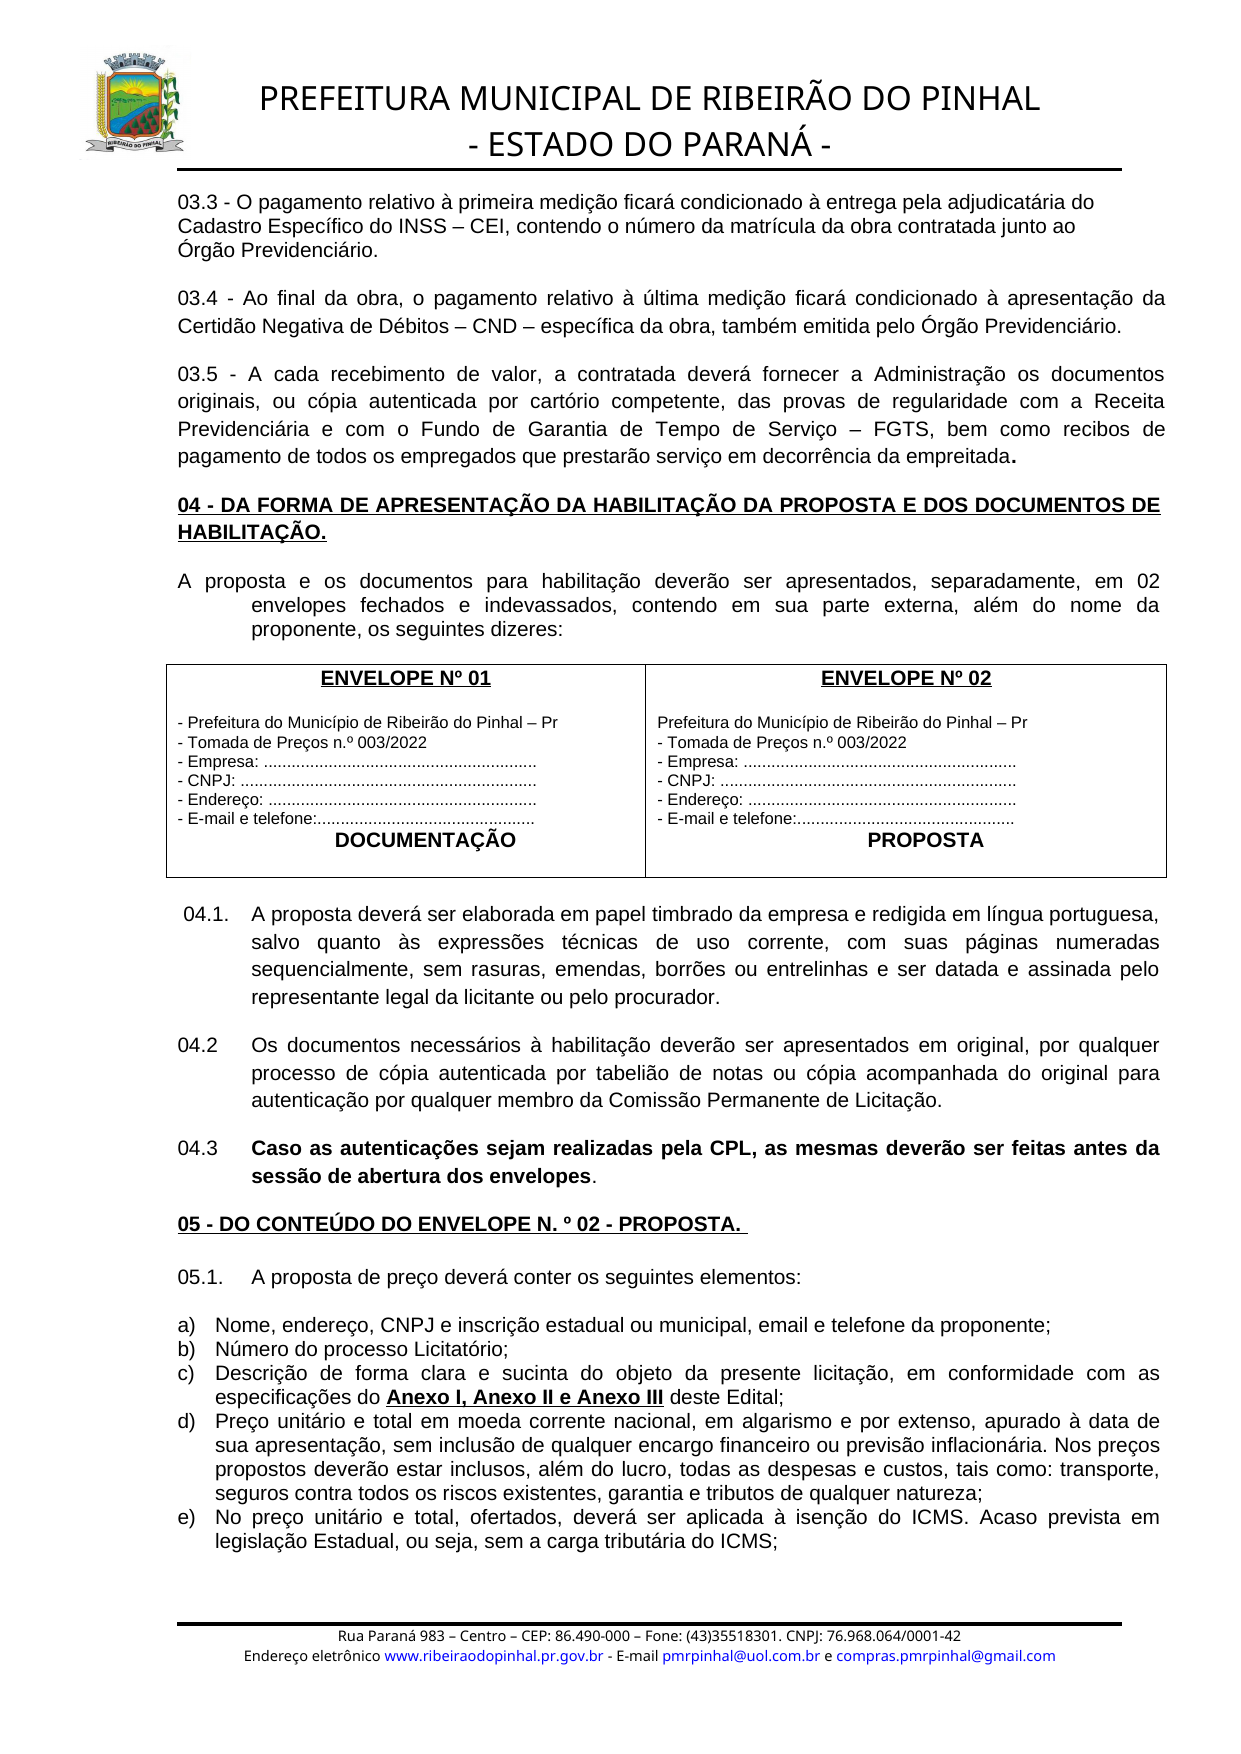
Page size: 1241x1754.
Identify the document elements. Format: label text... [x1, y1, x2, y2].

list Número do processo Licitatório; [177, 1337, 1161, 1361]
table_header ENVELOPE Nº 02 Prefeitura do Município de Ribeirão do Pinhal – Pr - Tomada de Preços n.º 003/2022 - Empresa: ........................................................... - CNPJ: ................................................................ - Endereço: .......................................................... - E-mail e telefone:............................................... PROPOSTA [646, 665, 1166, 877]
text 03.3 - O pagamento relativo à primeira medição ficará condicionado à entrega pela adjudicatária do Cadastro Específico do INSS – CEI, contendo o número da matrícula da obra contratada junto ao Órgão Previdenciário. [177, 190, 1122, 262]
list No preço unitário e total, ofertados, deverá ser aplicada à isenção do ICMS. Acaso prevista em legislação Estadual, ou seja, sem a carga tributária do ICMS; [177, 1505, 1161, 1553]
table_header ENVELOPE Nº 01 - Prefeitura do Município de Ribeirão do Pinhal – Pr - Tomada de Preços n.º 003/2022 - Empresa: ........................................................... - CNPJ: ................................................................ - Endereço: .......................................................... - E-mail e telefone:............................................... DOCUMENTAÇÃO [167, 665, 645, 877]
text 03.5 - A cada recebimento de valor, a contratada deverá fornecer a Administração os documentos originais, ou cópia autenticada por cartório competente, das provas de regularidade com a Receita Previdenciária e com o Fundo de Garantia de Tempo de Serviço – FGTS, bem como recibos de pagamento de todos os empregados que prestarão serviço em decorrência da empreitada. [177, 362, 1167, 468]
subtitle 05 - DO CONTEÚDO DO ENVELOPE N. º 02 - PROPOSTA. [177, 1212, 1161, 1236]
text 05.1. A proposta de preço deverá conter os seguintes elementos: [177, 1265, 1161, 1289]
list Preço unitário e total em moeda corrente nacional, em algarismo e por extenso, apurado à data de sua apresentação, sem inclusão de qualquer encargo financeiro ou previsão inflacionária. Nos preços propostos deverão estar inclusos, além do lucro, todas as despesas e custos, tais como: transporte, seguros contra todos os riscos existentes, garantia e tributos de qualquer natureza; [177, 1409, 1161, 1505]
text A proposta e os documentos para habilitação deverão ser apresentados, separadamente, em 02 envelopes fechados e indevassados, contendo em sua parte externa, além do nome da proponente, os seguintes dizeres: [177, 568, 1161, 640]
text 04 - DA FORMA DE APRESENTAÇÃO DA HABILITAÇÃO DA PROPOSTA E DOS DOCUMENTOS DE HABILITAÇÃO. [177, 515, 1161, 544]
list Nome, endereço, CNPJ e inscrição estadual ou municipal, email e telefone da proponente; [177, 1313, 1161, 1337]
text 04.1. A proposta deverá ser elaborada em papel timbrado da empresa e redigida em língua portuguesa, salvo quanto às expressões técnicas de uso corrente, com suas páginas numeradas sequencialmente, sem rasuras, emendas, borrões ou entrelinhas e ser datada e assinada pelo representante legal da licitante ou pelo procurador. [177, 902, 1161, 1008]
text 04.2 Os documentos necessários à habilitação deverão ser apresentados em original, por qualquer processo de cópia autenticada por tabelião de notas ou cópia acompanhada do original para autenticação por qualquer membro da Comissão Permanente de Licitação. [177, 1033, 1161, 1112]
picture [79, 45, 192, 160]
list Descrição de forma clara e sucinta do objeto da presente licitação, em conformidade com as especificações do Anexo I, Anexo II e Anexo III deste Edital; [177, 1361, 1161, 1409]
text 04 - DA FORMA DE APRESENTAÇÃO DA HABILITAÇÃO DA PROPOSTA E DOS DOCUMENTOS DE HABILITAÇÃO. [177, 493, 1161, 514]
text 04.3 Caso as autenticações sejam realizadas pela CPL, as mesmas deverão ser feitas antes da sessão de abertura dos envelopes. [177, 1136, 1161, 1188]
text 03.4 - Ao final da obra, o pagamento relativo à última medição ficará condicionado à apresentação da Certidão Negativa de Débitos – CND – específica da obra, também emitida pelo Órgão Previdenciário. [177, 286, 1167, 337]
